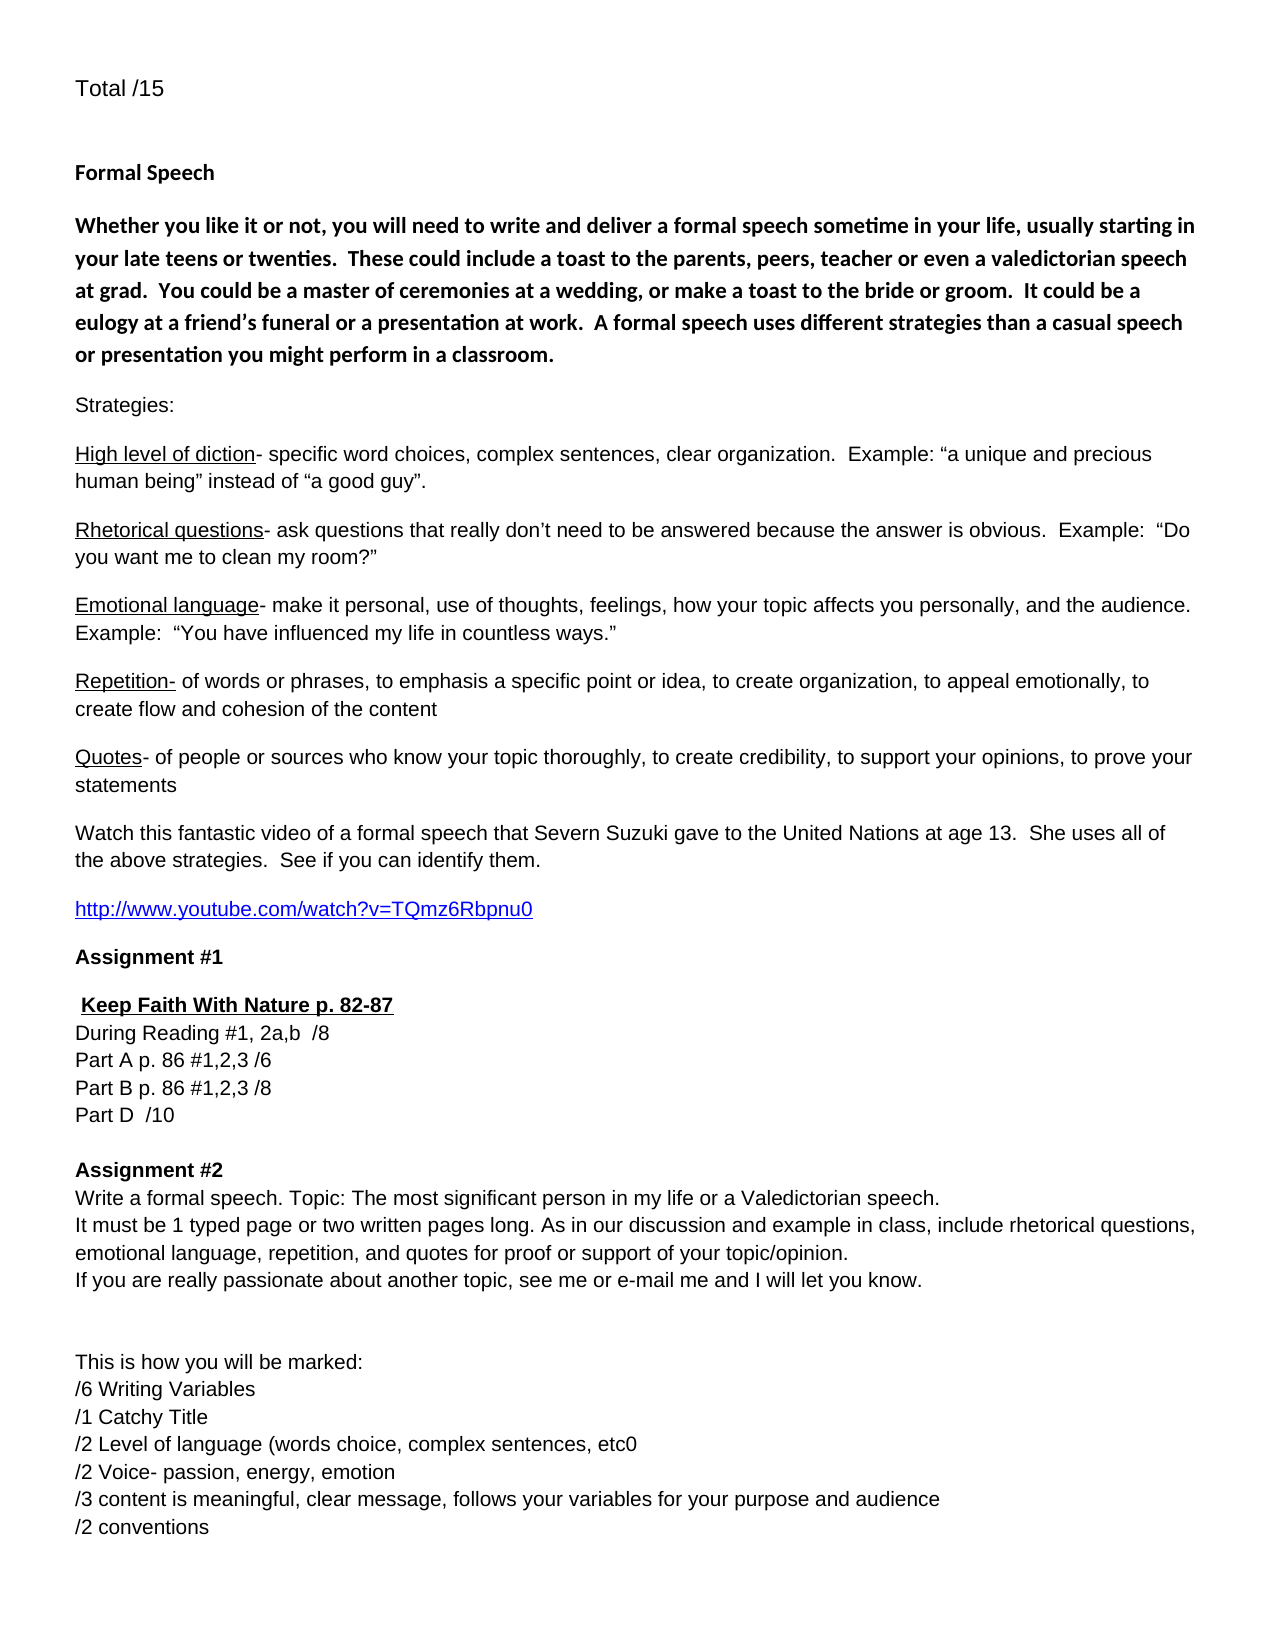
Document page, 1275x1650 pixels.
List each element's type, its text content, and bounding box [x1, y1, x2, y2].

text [75, 75, 1200, 133]
text Write a formal speech. Topic: The most significant person in my life or a Valedictorian speech. It must be 1 typed page or two written pages long. As in our discussion and example in class, include rhetorical questions, emotional language, repetition, and quotes for proof or support of your topic/opinion. If you are really passionate about another topic, see me or e-mail me and I will let you know. [75, 1186, 1200, 1324]
text http://www.youtube.com/watch?v=TQmz6Rbpnu0 [75, 897, 1200, 921]
text Rhetorical questions- ask questions that really don’t need to be answered because the answer is obvious. Example: “Do you want me to clean my room?” [75, 517, 1200, 569]
text Strategies: [75, 393, 1200, 417]
text Quotes- of people or sources who know your topic thoroughly, to create credibility, to support your opinions, to prove your statements [75, 745, 1200, 796]
text Part A p. 86 #1,2,3 /6 Part B p. 86 #1,2,3 /8 Part D /10 Assignment #2 [75, 1048, 1200, 1182]
text Formal Speech [75, 158, 1200, 187]
text Emotional language- make it personal, use of thoughts, feelings, how your topic affects you personally, and the audience. Example: “You have influenced my life in countless ways.” [75, 593, 1200, 645]
text Whether you like it or not, you will need to write and deliver a formal speech sometime in your life, usually starting in your late teens or twenties. These could include a toast to the parents, peers, teacher or even a valedictorian speech at grad. You could be a master of ceremonies at a wedding, or make a toast to the bride or groom. It could be a eulogy at a friend’s funeral or a presentation at work. A formal speech uses different strategies than a casual speech or presentation you might perform in a classroom. [75, 212, 1200, 368]
text Keep Faith With Nature p. 82-87 During Reading #1, 2a,b /8 [75, 993, 1200, 1045]
text Watch this fantastic video of a formal speech that Severn Suzuki gave to the United Nations at age 13. She uses all of the above strategies. See if you can identify them. [75, 821, 1200, 872]
text Repetition- of words or phrases, to emphasis a specific point or idea, to create organization, to appeal emotionally, to create flow and cohesion of the content [75, 669, 1200, 721]
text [75, 1349, 1200, 1538]
text Assignment #1 [75, 945, 1200, 969]
text High level of diction- specific word choices, complex sentences, clear organization. Example: “a unique and precious human being” instead of “a good guy”. [75, 442, 1200, 493]
